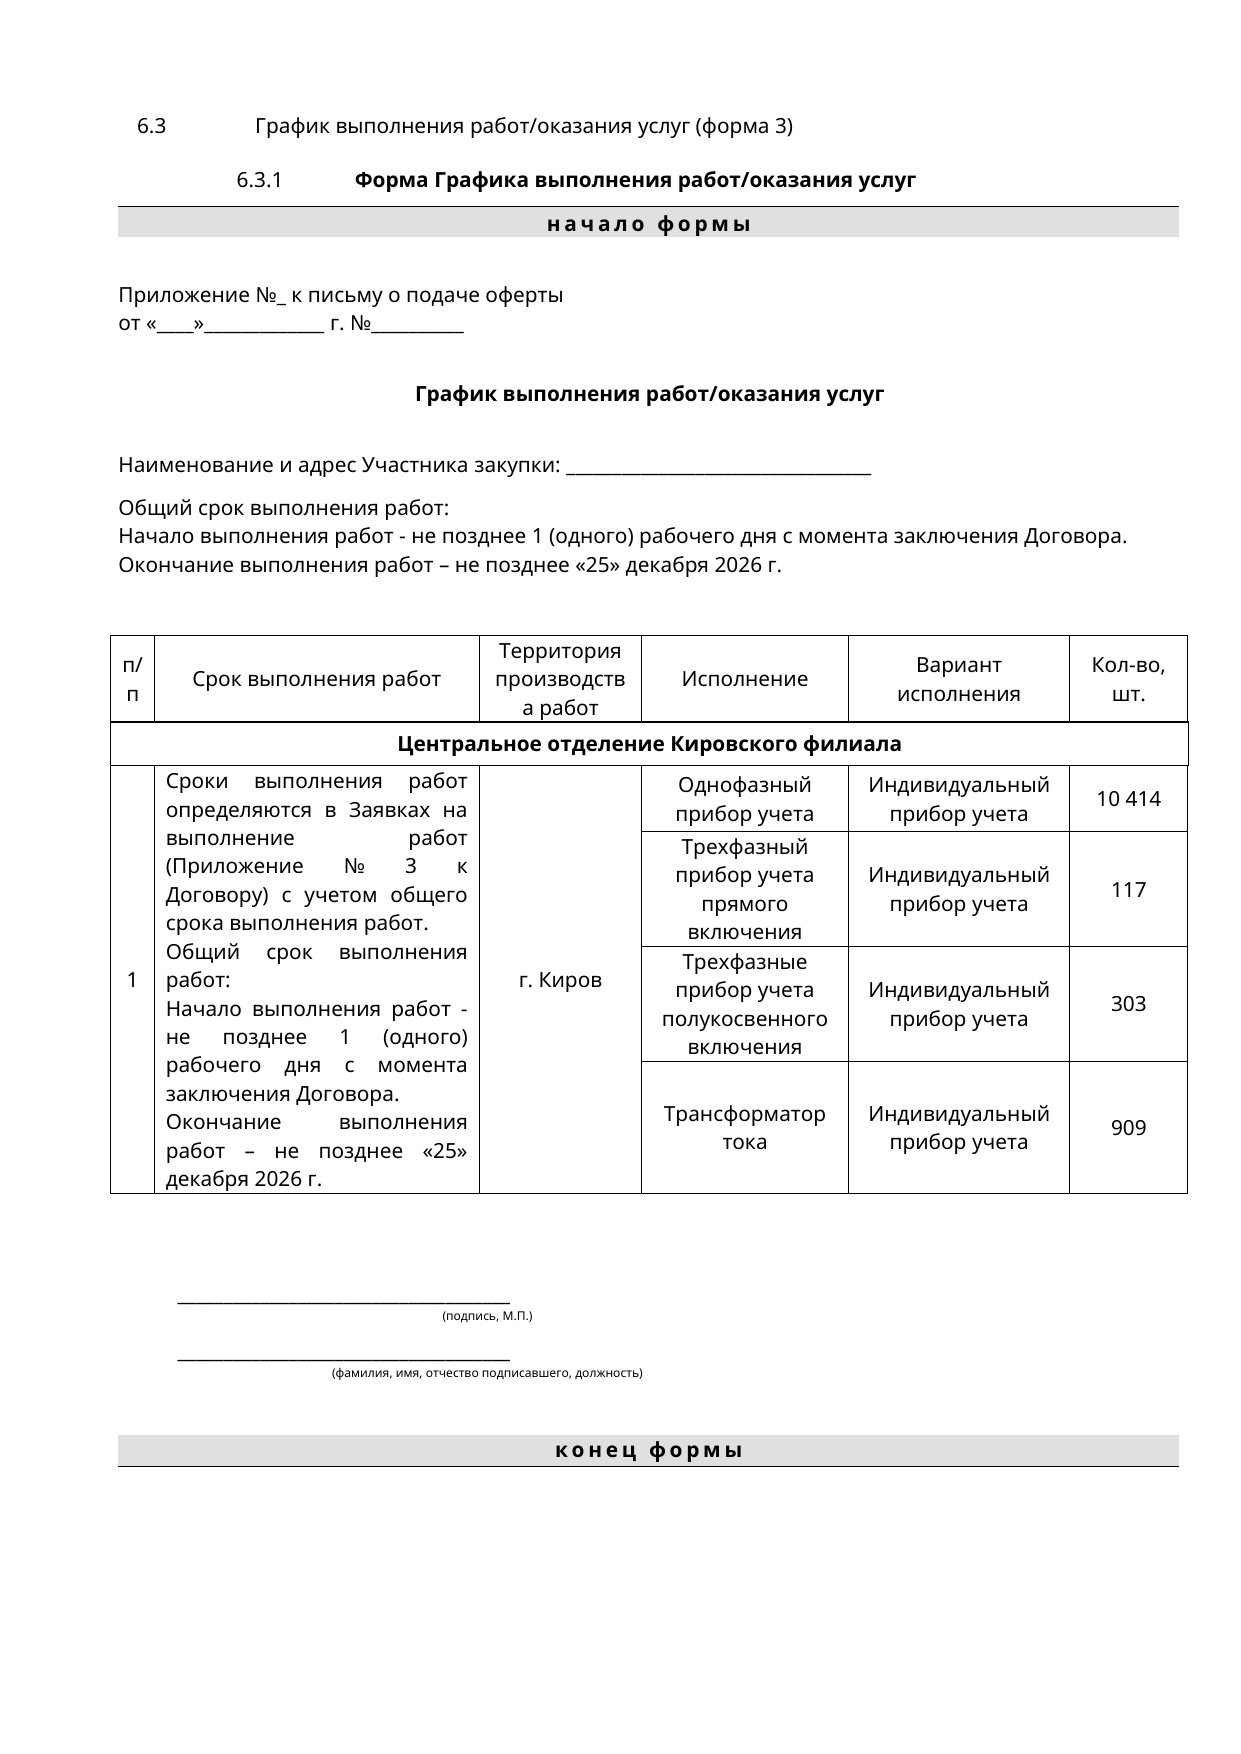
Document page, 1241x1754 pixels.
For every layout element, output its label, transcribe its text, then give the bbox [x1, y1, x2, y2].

table_cell Индивидуальный прибор учета [849, 1062, 1069, 1193]
table_cell 1 [111, 766, 154, 1193]
text ____________________________________ [118, 1279, 1181, 1307]
text Окончание выполнения работ – не позднее «25» декабря 2026 г. [118, 550, 1181, 578]
table_cell Трансформатор тока [642, 1062, 848, 1193]
text Начало выполнения работ - не позднее 1 (одного) рабочего дня с момента заключения Договора. [118, 521, 1181, 550]
table_header п/п [111, 636, 154, 721]
text Наименование и адрес Участника закупки: _________________________________ [118, 450, 1181, 479]
table_cell 303 [1070, 947, 1187, 1061]
text начало формы [118, 207, 1179, 237]
table_header Территория производства работ [480, 636, 641, 721]
text График выполнения работ/оказания услуг [118, 379, 1181, 408]
table_header Кол-во, шт. [1070, 636, 1187, 721]
table_cell 117 [1070, 832, 1187, 946]
table_cell Центральное отделение Кировского филиала [111, 723, 1188, 765]
table_cell Индивидуальный прибор учета [849, 766, 1069, 831]
subtitle График выполнения работ/оказания услуг (форма 3) [137, 111, 1181, 140]
text ____________________________________ [118, 1336, 1181, 1364]
table_header Срок выполнения работ [155, 636, 479, 721]
list Форма Графика выполнения работ/оказания услуг [236, 165, 1181, 193]
table_cell 10 414 [1070, 766, 1187, 831]
text Приложение №_ к письму о подаче оферты от «____»_____________ г. №__________ [118, 280, 1181, 337]
table_cell Индивидуальный прибор учета [849, 832, 1069, 946]
table_header Вариант исполнения [849, 636, 1069, 721]
text (подпись, М.П.) [118, 1307, 797, 1336]
text (фамилия, имя, отчество подписавшего, должность) [118, 1364, 797, 1393]
table_cell Трехфазный прибор учета прямого включения [642, 832, 848, 946]
text конец формы [118, 1435, 1179, 1466]
table_cell г. Киров [480, 766, 641, 1193]
text Общий срок выполнения работ: [118, 493, 1181, 521]
table_cell Однофазный прибор учета [642, 766, 848, 831]
table_header Исполнение [642, 636, 848, 721]
table_cell Индивидуальный прибор учета [849, 947, 1069, 1061]
table_cell 909 [1070, 1062, 1187, 1193]
table_cell Трехфазные прибор учета полукосвенного включения [642, 947, 848, 1061]
table_cell Сроки выполнения работ определяются в Заявках на выполнение работ (Приложение № 3 к Договору) с учетом общего срока выполнения работ. Общий срок выполнения работ: Начало выполнения работ - не позднее 1 (одного) рабочего дня с момента заключения Договора. Окончание выполнения работ – не позднее «25» декабря 2026 г. [155, 766, 479, 1193]
